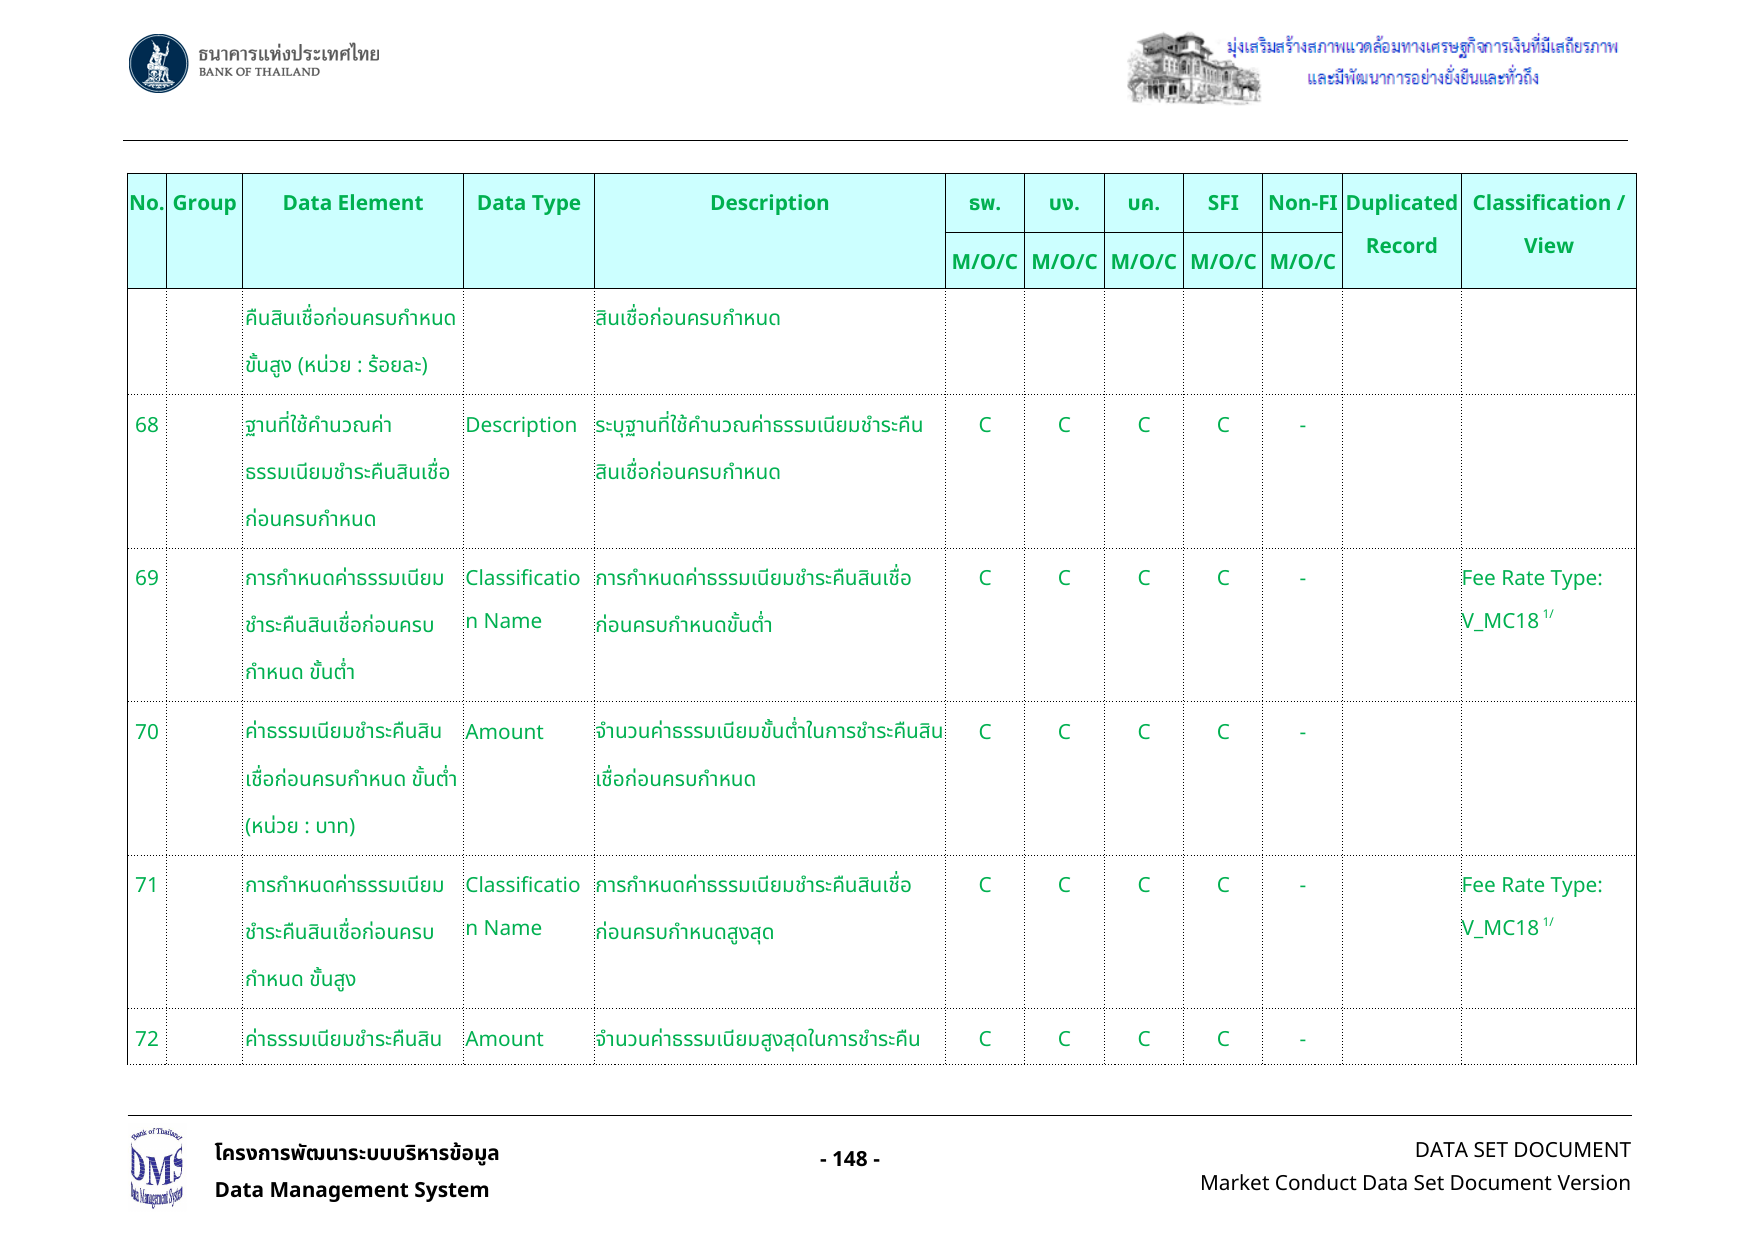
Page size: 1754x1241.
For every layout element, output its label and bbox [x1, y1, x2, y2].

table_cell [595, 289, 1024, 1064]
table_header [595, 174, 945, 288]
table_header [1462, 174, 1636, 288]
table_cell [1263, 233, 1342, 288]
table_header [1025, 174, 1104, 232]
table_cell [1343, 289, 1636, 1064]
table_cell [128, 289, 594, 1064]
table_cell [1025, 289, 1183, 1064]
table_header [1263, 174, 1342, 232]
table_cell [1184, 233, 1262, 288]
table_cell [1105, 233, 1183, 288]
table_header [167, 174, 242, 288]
picture [1126, 28, 1622, 108]
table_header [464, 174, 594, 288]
picture [127, 1123, 187, 1212]
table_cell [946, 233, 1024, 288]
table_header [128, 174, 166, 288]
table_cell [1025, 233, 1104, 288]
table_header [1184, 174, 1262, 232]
picture [118, 24, 391, 103]
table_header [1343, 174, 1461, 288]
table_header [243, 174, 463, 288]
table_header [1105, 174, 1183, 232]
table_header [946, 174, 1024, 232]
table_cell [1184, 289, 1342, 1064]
